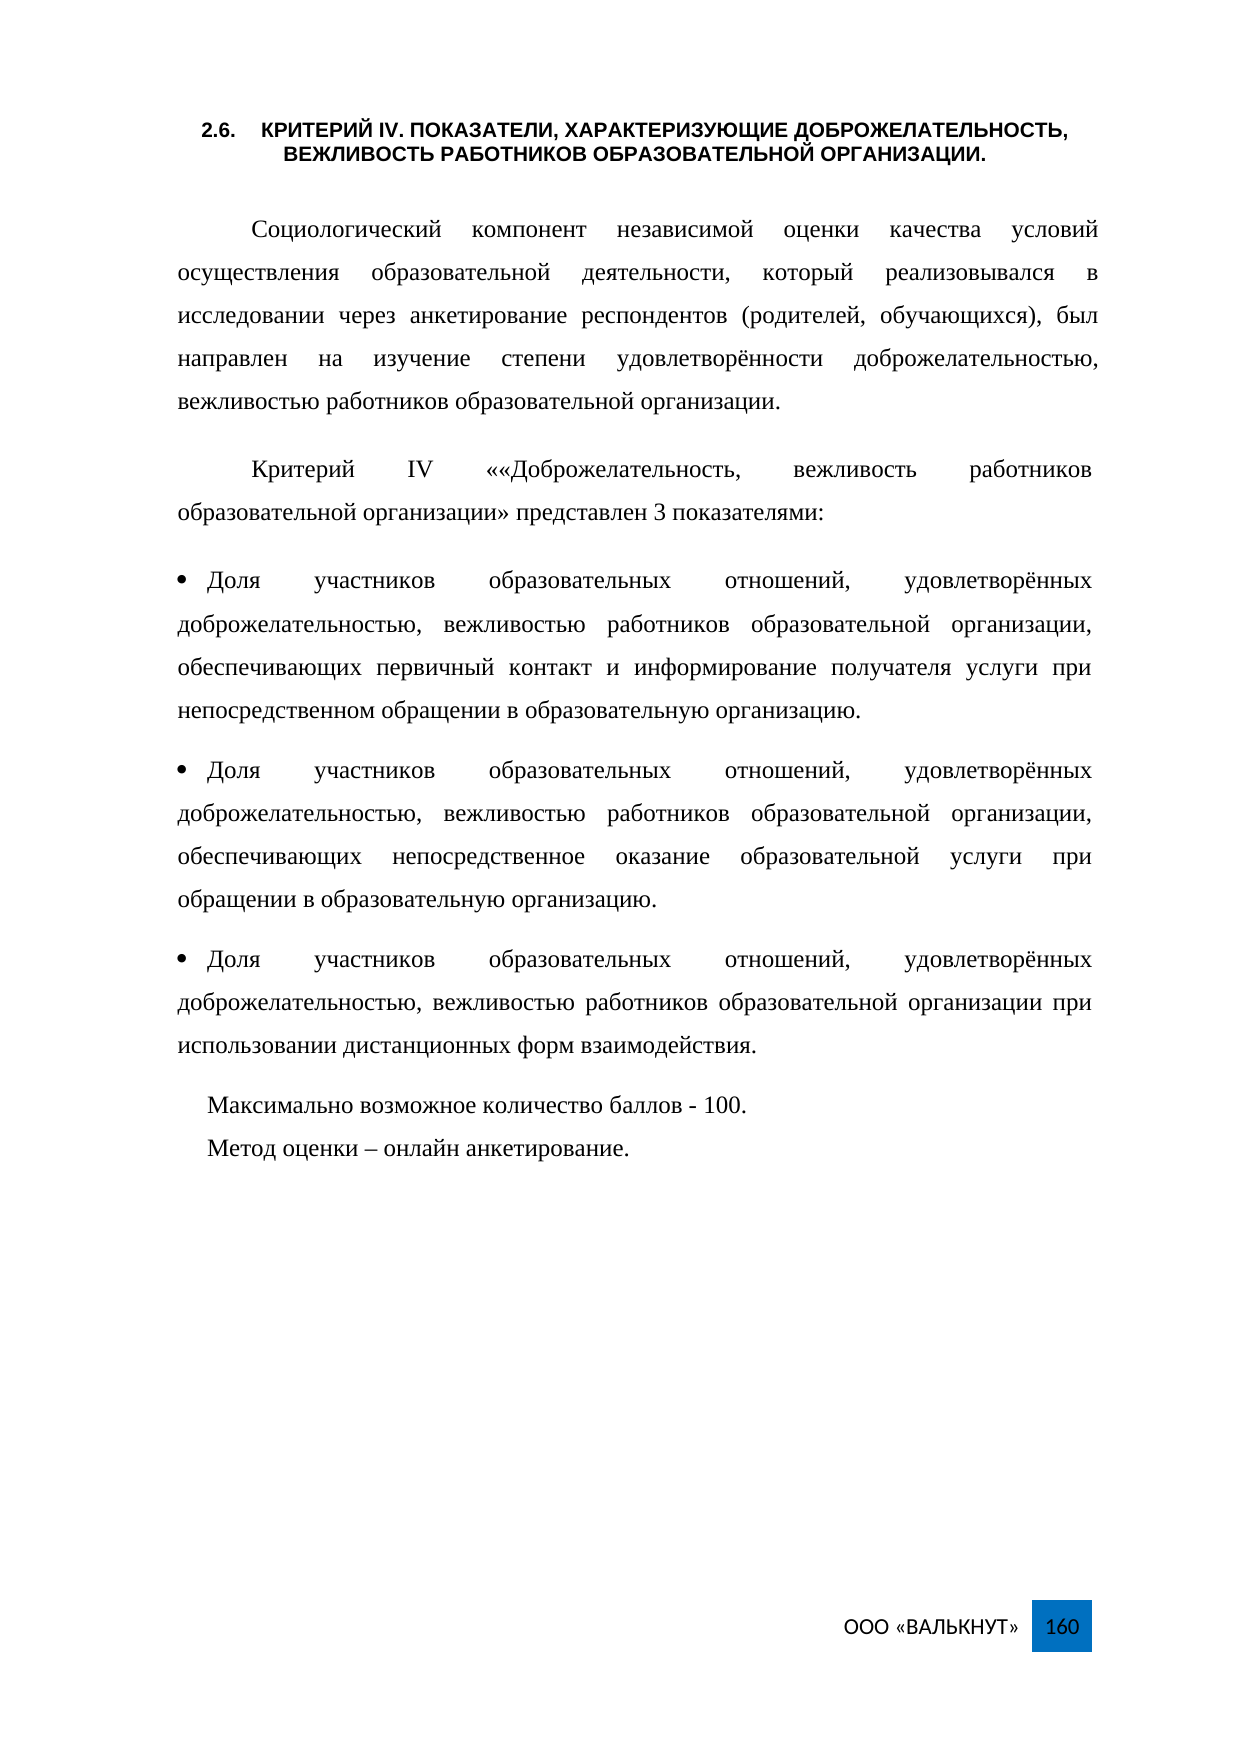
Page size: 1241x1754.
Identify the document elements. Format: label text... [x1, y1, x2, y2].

text Социологический компонент независимой оценки качества условий осуществления образовательной деятельности, который реализовывался в исследовании через анкетирование респондентов (родителей, обучающихся), был направлен на изучение степени удовлетворённости доброжелательностью, вежливостью работников образовательной организации. [177, 214, 1099, 415]
text Максимально возможное количество баллов - 100. [177, 1090, 1092, 1119]
list Доля участников образовательных отношений, удовлетворённых доброжелательностью, вежливостью работников образовательной организации, обеспечивающих первичный контакт и информирование получателя услуги при непосредственном обращении в образовательную организацию. [177, 566, 1092, 724]
text Метод оценки – онлайн анкетирование. [177, 1133, 1092, 1162]
list Доля участников образовательных отношений, удовлетворённых доброжелательностью, вежливостью работников образовательной организации, обеспечивающих непосредственное оказание образовательной услуги при обращении в образовательную организацию. [177, 755, 1092, 913]
list Доля участников образовательных отношений, удовлетворённых доброжелательностью, вежливостью работников образовательной организации при использовании дистанционных форм взаимодействия. [177, 944, 1092, 1059]
text Критерий IV ««Доброжелательность, вежливость работников образовательной организации» представлен 3 показателями: [177, 454, 1092, 526]
text 2.6. КРИТЕРИЙ IV. ПОКАЗАТЕЛИ, ХАРАКТЕРИЗУЮЩИЕ ДОБРОЖЕЛАТЕЛЬНОСТЬ, ВЕЖЛИВОСТЬ РАБОТНИКОВ ОБРАЗОВАТЕЛЬНОЙ ОРГАНИЗАЦИИ. [177, 118, 1092, 166]
